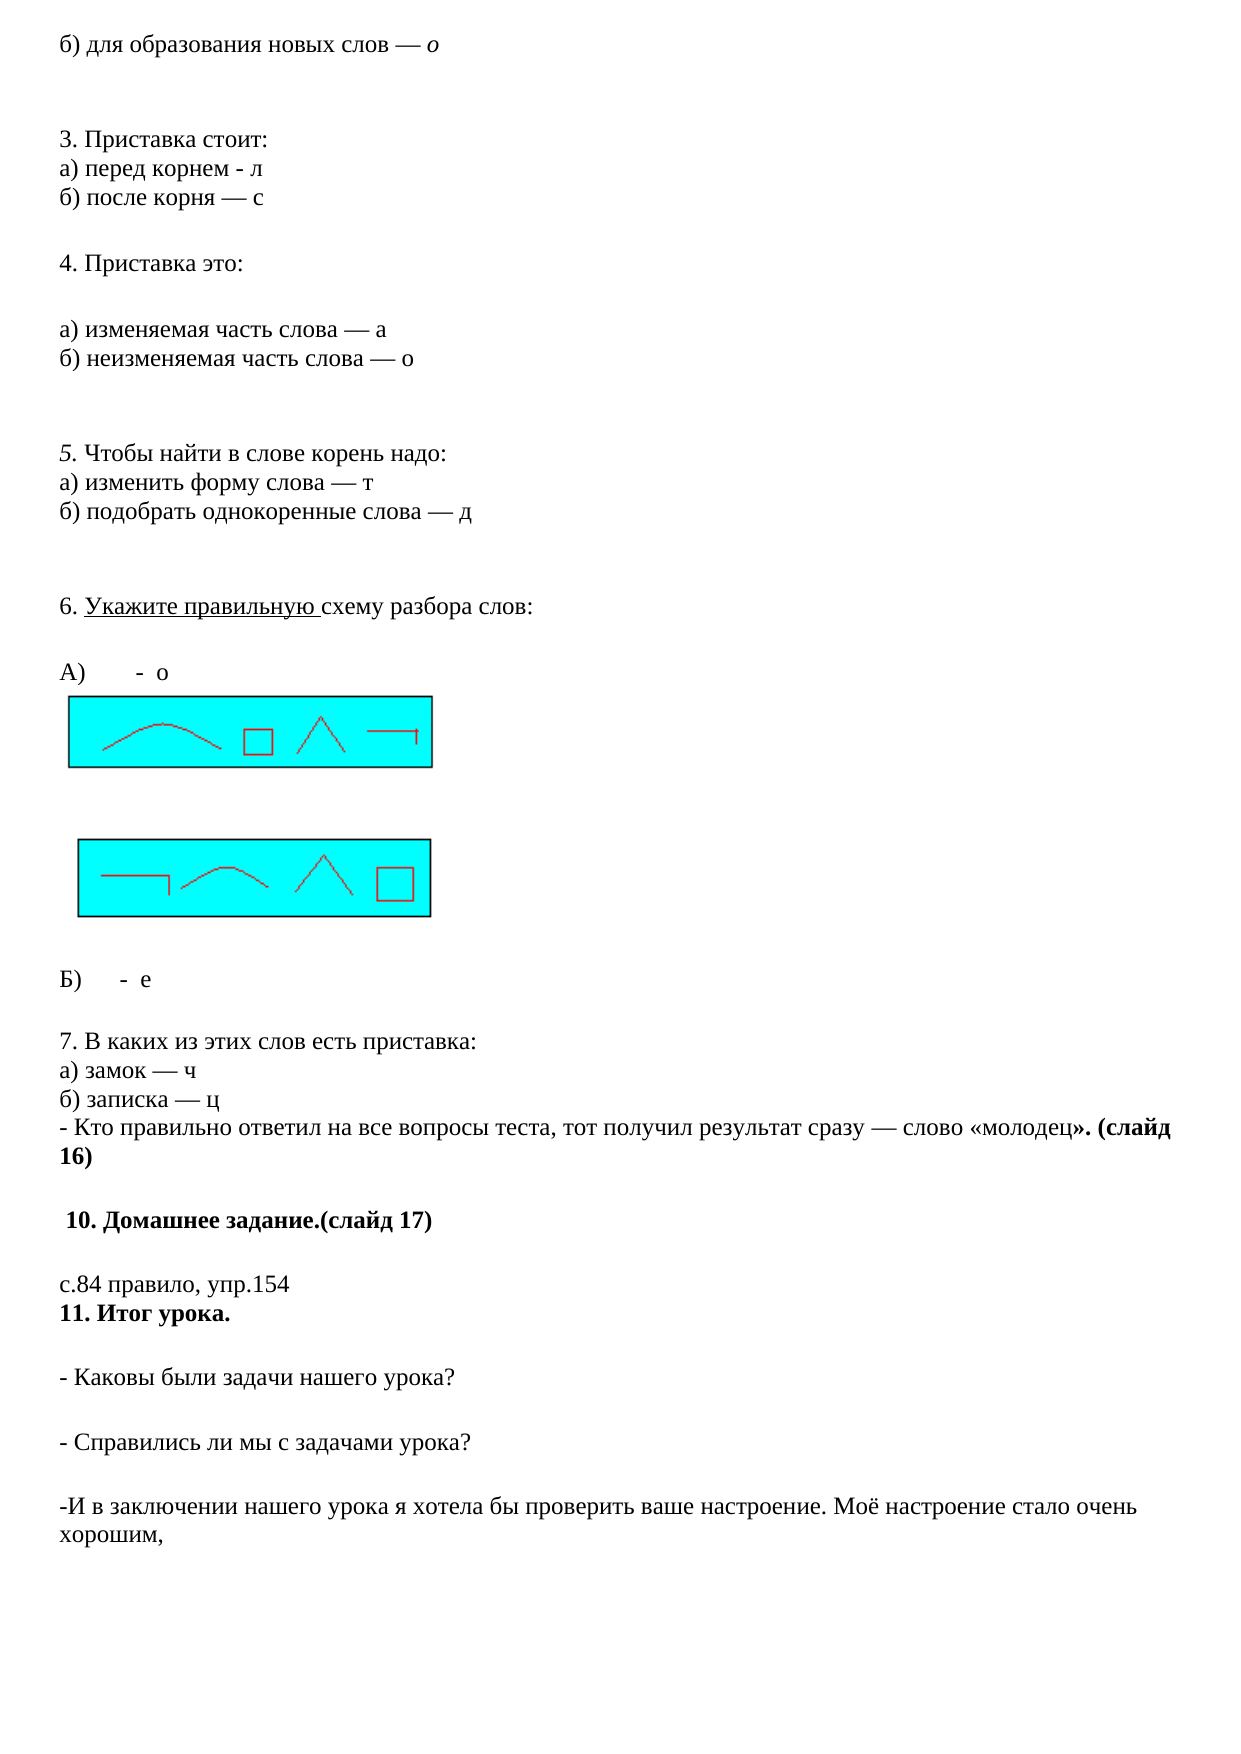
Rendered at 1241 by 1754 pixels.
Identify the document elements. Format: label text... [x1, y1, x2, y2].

text 3. Приставка стоит: а) перед корнем - л б) после корня — с [59, 124, 1181, 211]
text 5. Чтобы найти в слове корень надо: а) изменить форму слова — т б) подобрать однокоренные слова — д [59, 438, 1181, 553]
text -И в заключении нашего урока я хотела бы проверить ваше настроение. Моё настроение стало очень хорошим, [59, 1491, 1181, 1548]
text - Каковы были задачи нашего урока? [59, 1362, 1181, 1391]
text - Справились ли мы с задачами урока? [59, 1427, 1181, 1455]
text 6. Укажите правильную схему разбора слов: [59, 591, 1181, 619]
text Б) - е [59, 964, 1181, 993]
text 4. Приставка это: [59, 248, 1181, 277]
text 10. Домашнее задание.(слайд 17) [59, 1205, 1181, 1234]
text а) изменяемая часть слова — а б) неизменяемая часть слова — о [59, 314, 1181, 401]
text 7. В каких из этих слов есть приставка: а) замок — ч б) записка — ц - Кто правильно ответил на все вопросы теста, тот получил результат сразу — слово «молодец». (слайд 16) [59, 1026, 1181, 1170]
text с.84 правило, упр.154 11. Итог урока. [59, 1269, 1181, 1327]
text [59, 29, 1181, 87]
picture [59, 685, 455, 927]
